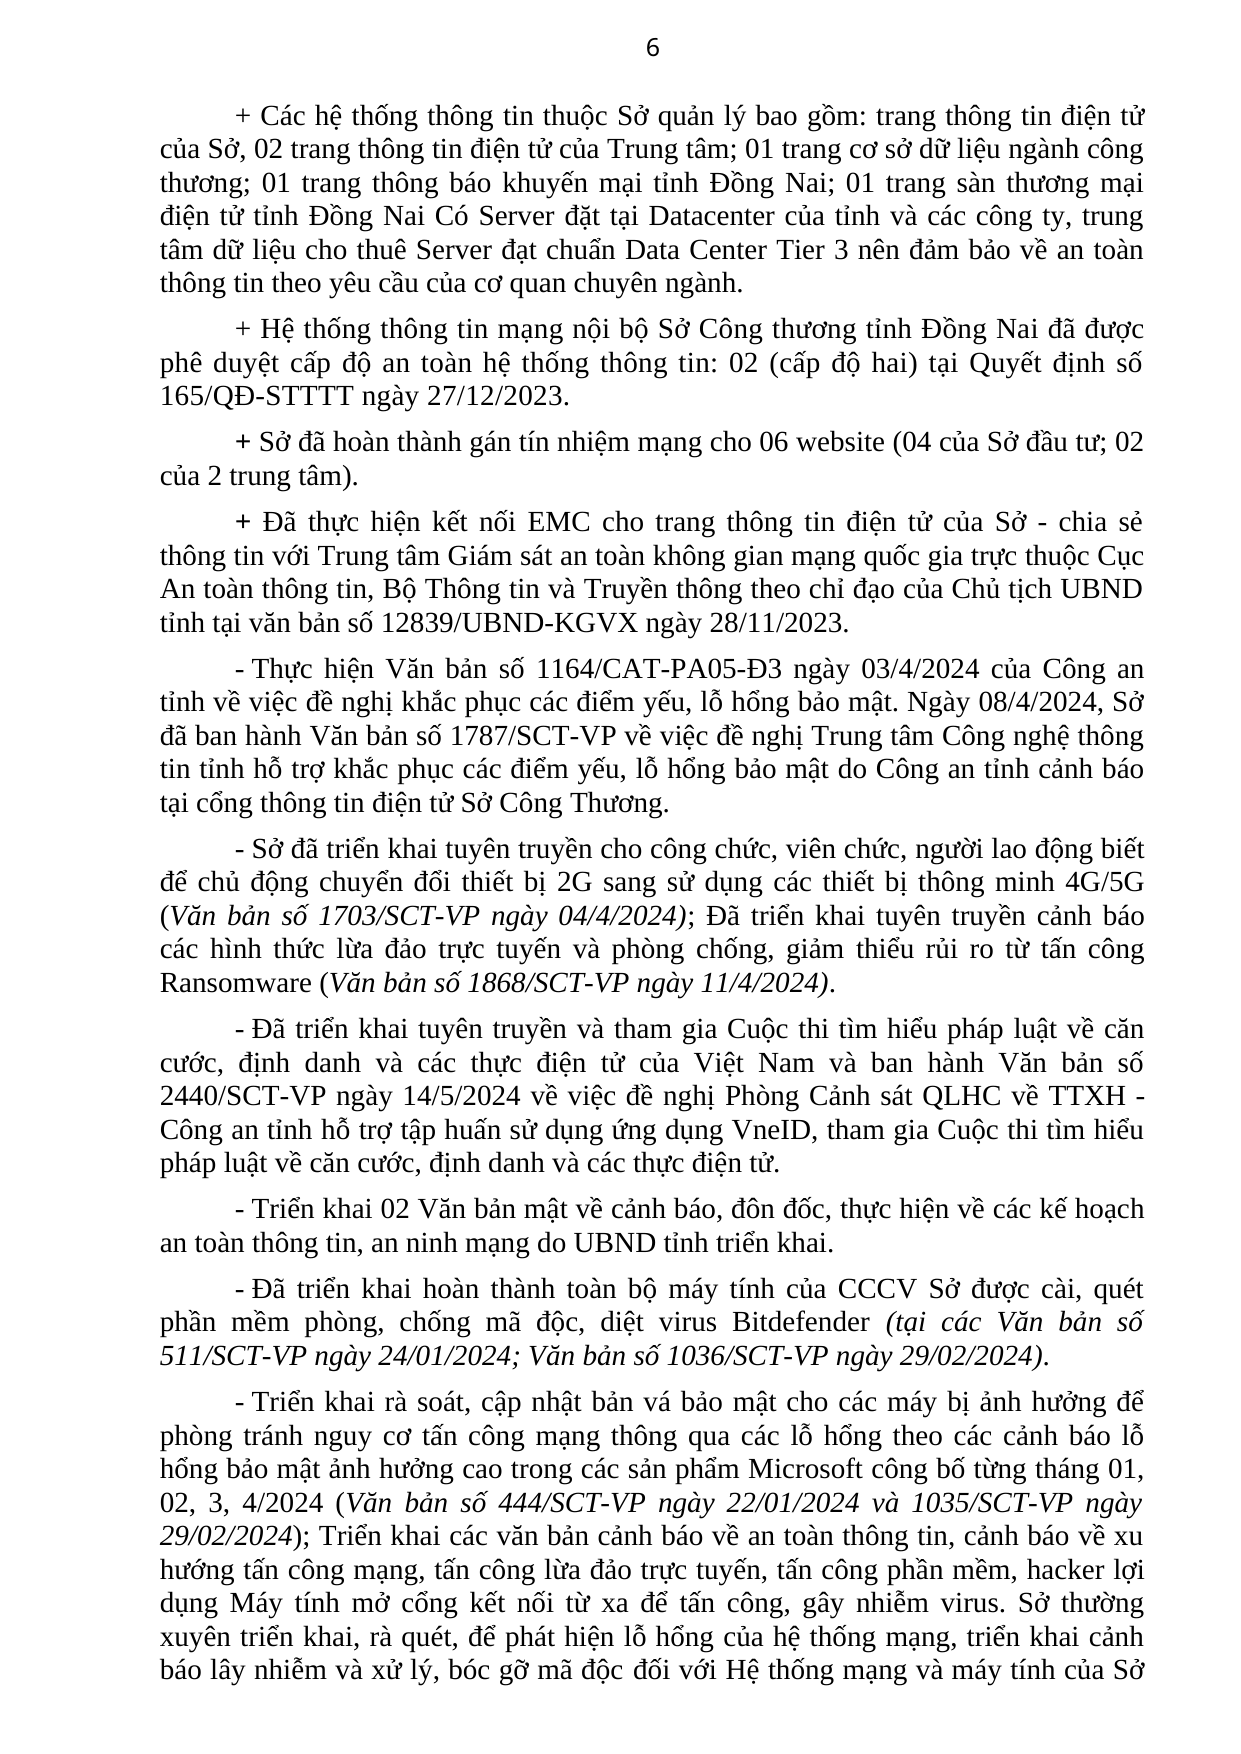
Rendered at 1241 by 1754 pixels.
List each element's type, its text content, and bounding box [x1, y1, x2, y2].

text + Đã thực hiện kết nối EMC cho trang thông tin điện tử của Sở - chia sẻ thông tin với Trung tâm Giám sát an toàn không gian mạng quốc gia trực thuộc Cục An toàn thông tin, Bộ Thông tin và Truyền thông theo chỉ đạo của Chủ tịch UBND tỉnh tại văn bản số 12839/UBND-KGVX ngày 28/11/2023. [159, 504, 1146, 638]
text + Hệ thống thông tin mạng nội bộ Sở Công thương tỉnh Đồng Nai đã được phê duyệt cấp độ an toàn hệ thống thông tin: 02 (cấp độ hai) tại Quyết định số 165/QĐ-STTTT ngày 27/12/2023. [159, 311, 1146, 412]
list Đã triển khai tuyên truyền và tham gia Cuộc thi tìm hiểu pháp luật về căn cước, định danh và các thực điện tử của Việt Nam và ban hành Văn bản số 2440/SCT-VP ngày 14/5/2024 về việc đề nghị Phòng Cảnh sát QLHC về TTXH - Công an tỉnh hỗ trợ tập huấn sử dụng ứng dụng VneID, tham gia Cuộc thi tìm hiểu pháp luật về căn cước, định danh và các thực điện tử. [159, 1011, 1146, 1179]
list Thực hiện Văn bản số 1164/CAT-PA05-Đ3 ngày 03/4/2024 của Công an tỉnh về việc đề nghị khắc phục các điểm yếu, lỗ hổng bảo mật. Ngày 08/4/2024, Sở đã ban hành Văn bản số 1787/SCT-VP về việc đề nghị Trung tâm Công nghệ thông tin tỉnh hỗ trợ khắc phục các điểm yếu, lỗ hổng bảo mật do Công an tỉnh cảnh báo tại cổng thông tin điện tử Sở Công Thương. [159, 651, 1146, 818]
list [159, 1384, 1146, 1686]
list Sở đã triển khai tuyên truyền cho công chức, viên chức, người lao động biết để chủ động chuyển đổi thiết bị 2G sang sử dụng các thiết bị thông minh 4G/5G (Văn bản số 1703/SCT-VP ngày 04/4/2024); Đã triển khai tuyên truyền cảnh báo các hình thức lừa đảo trực tuyến và phòng chống, giảm thiểu rủi ro từ tấn công Ransomware (Văn bản số 1868/SCT-VP ngày 11/4/2024). [159, 831, 1146, 999]
text + Các hệ thống thông tin thuộc Sở quản lý bao gồm: trang thông tin điện tử của Sở, 02 trang thông tin điện tử của Trung tâm; 01 trang cơ sở dữ liệu ngành công thương; 01 trang thông báo khuyến mại tỉnh Đồng Nai; 01 trang sàn thương mại điện tử tỉnh Đồng Nai Có Server đặt tại Datacenter của tỉnh và các công ty, trung tâm dữ liệu cho thuê Server đạt chuẩn Data Center Tier 3 nên đảm bảo về an toàn thông tin theo yêu cầu của cơ quan chuyên ngành. [159, 98, 1146, 299]
list Triển khai 02 Văn bản mật về cảnh báo, đôn đốc, thực hiện về các kế hoạch an toàn thông tin, an ninh mạng do UBND tỉnh triển khai. [159, 1191, 1146, 1258]
text + Sở đã hoàn thành gán tín nhiệm mạng cho 06 website (04 của Sở đầu tư; 02 của 2 trung tâm). [159, 424, 1146, 492]
list Đã triển khai hoàn thành toàn bộ máy tính của CCCV Sở được cài, quét phần mềm phòng, chống mã độc, diệt virus Bitdefender (tại các Văn bản số 511/SCT-VP ngày 24/01/2024; Văn bản số 1036/SCT-VP ngày 29/02/2024). [159, 1271, 1146, 1372]
